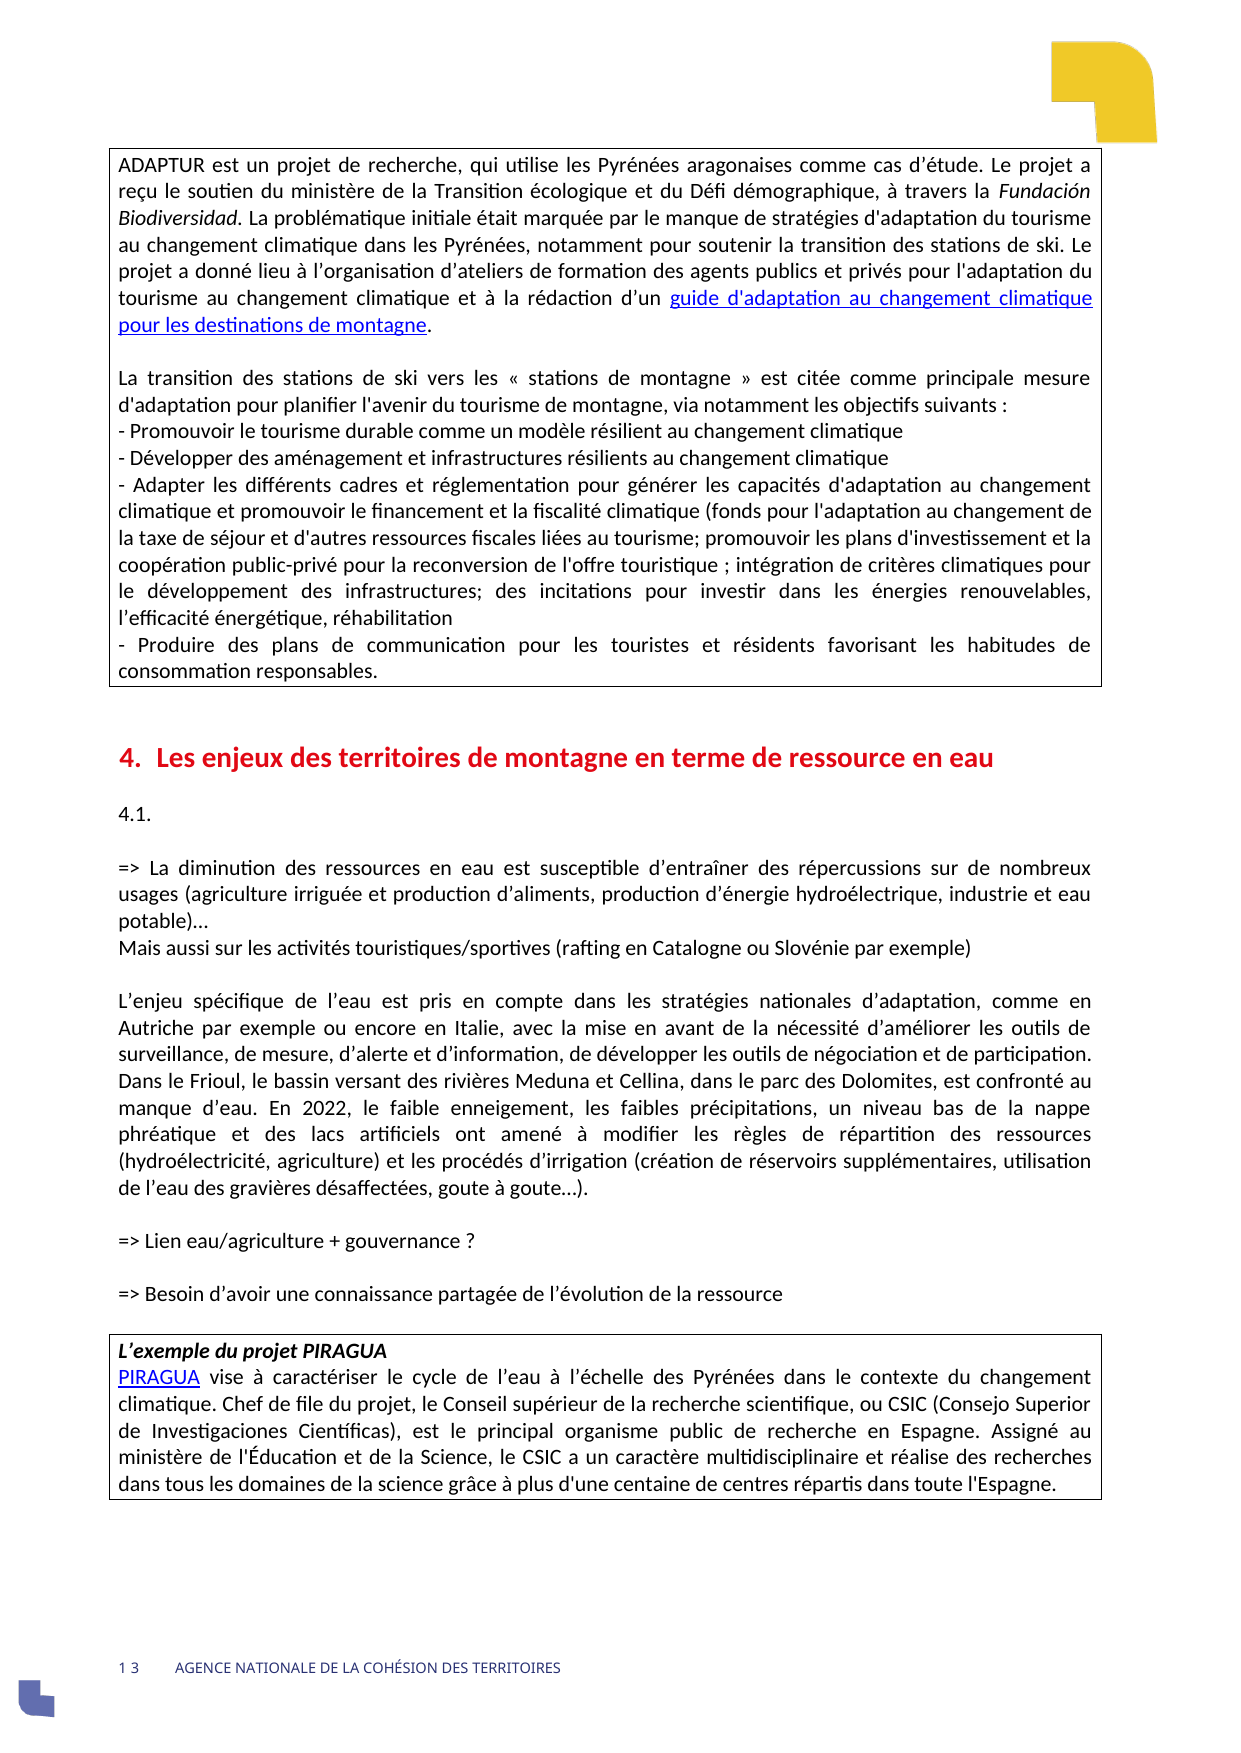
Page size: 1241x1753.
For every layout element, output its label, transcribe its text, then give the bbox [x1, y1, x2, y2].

text La transition des stations de ski vers les « stations de montagne » est citée comme principale mesure d'adaptation pour planifier l'avenir du tourisme de montagne, via notamment les objectifs suivants : [118, 364, 1092, 417]
subtitle Les enjeux des territoires de montagne en terme de ressource en eau [119, 739, 1092, 775]
text => Lien eau/agriculture + gouvernance ? [118, 1227, 1092, 1254]
text Mais aussi sur les activités touristiques/sportives (rafting en Catalogne ou Slovénie par exemple) [118, 934, 1092, 960]
text L’enjeu spécifique de l’eau est pris en compte dans les stratégies nationales d’adaptation, comme en Autriche par exemple ou encore en Italie, avec la mise en avant de la nécessité d’améliorer les outils de surveillance, de mesure, d’alerte et d’information, de développer les outils de négociation et de participation. Dans le Frioul, le bassin versant des rivières Meduna et Cellina, dans le parc des Dolomites, est confronté au manque d’eau. En 2022, le faible enneigement, les faibles précipitations, un niveau bas de la nappe phréatique et des lacs artificiels ont amené à modifier les règles de répartition des ressources (hydroélectricité, agriculture) et les procédés d’irrigation (création de réservoirs supplémentaires, utilisation de l’eau des gravières désaffectées, goute à goute…). [118, 987, 1092, 1200]
text - Développer des aménagement et infrastructures résilients au changement climatique [118, 444, 1092, 471]
picture [7, 1671, 64, 1726]
text => La diminution des ressources en eau est susceptible d’entraîner des répercussions sur de nombreux usages (agriculture irriguée et production d’aliments, production d’énergie hydroélectrique, industrie et eau potable)… [118, 854, 1092, 934]
text ADAPTUR est un projet de recherche, qui utilise les Pyrénées aragonaises comme cas d’étude. Le projet a reçu le soutien du ministère de la Transition écologique et du Défi démographique, à travers la Fundación Biodiversidad. La problématique initiale était marquée par le manque de stratégies d'adaptation du tourisme au changement climatique dans les Pyrénées, notamment pour soutenir la transition des stations de ski. Le projet a donné lieu à l’organisation d’ateliers de formation des agents publics et privés pour l'adaptation du tourisme au changement climatique et à la rédaction d’un guide d'adaptation au changement climatique pour les destinations de montagne. [110, 149, 1101, 337]
text PIRAGUA vise à caractériser le cycle de l’eau à l’échelle des Pyrénées dans le contexte du changement climatique. Chef de file du projet, le Conseil supérieur de la recherche scientifique, ou CSIC (Consejo Superior de Investigaciones Científicas), est le principal organisme public de recherche en Espagne. Assigné au ministère de l'Éducation et de la Science, le CSIC a un caractère multidisciplinaire et réalise des recherches dans tous les domaines de la science grâce à plus d'une centaine de centres répartis dans toute l'Espagne. [110, 1360, 1101, 1499]
text 4.1. [118, 800, 1092, 827]
text => Besoin d’avoir une connaissance partagée de l’évolution de la ressource [118, 1280, 1092, 1307]
picture [1031, 29, 1180, 158]
text - Adapter les différents cadres et réglementation pour générer les capacités d'adaptation au changement climatique et promouvoir le financement et la fiscalité climatique (fonds pour l'adaptation au changement de la taxe de séjour et d'autres ressources fiscales liées au tourisme; promouvoir les plans d'investissement et la coopération public-privé pour la reconversion de l'offre touristique ; intégration de critères climatiques pour le développement des infrastructures; des incitations pour investir dans les énergies renouvelables, l’efficacité énergétique, réhabilitation [118, 471, 1092, 628]
text L’exemple du projet PIRAGUA [110, 1335, 1101, 1360]
text - Produire des plans de communication pour les touristes et résidents favorisant les habitudes de consommation responsables. [110, 628, 1101, 686]
text - Promouvoir le tourisme durable comme un modèle résilient au changement climatique [118, 417, 1092, 444]
